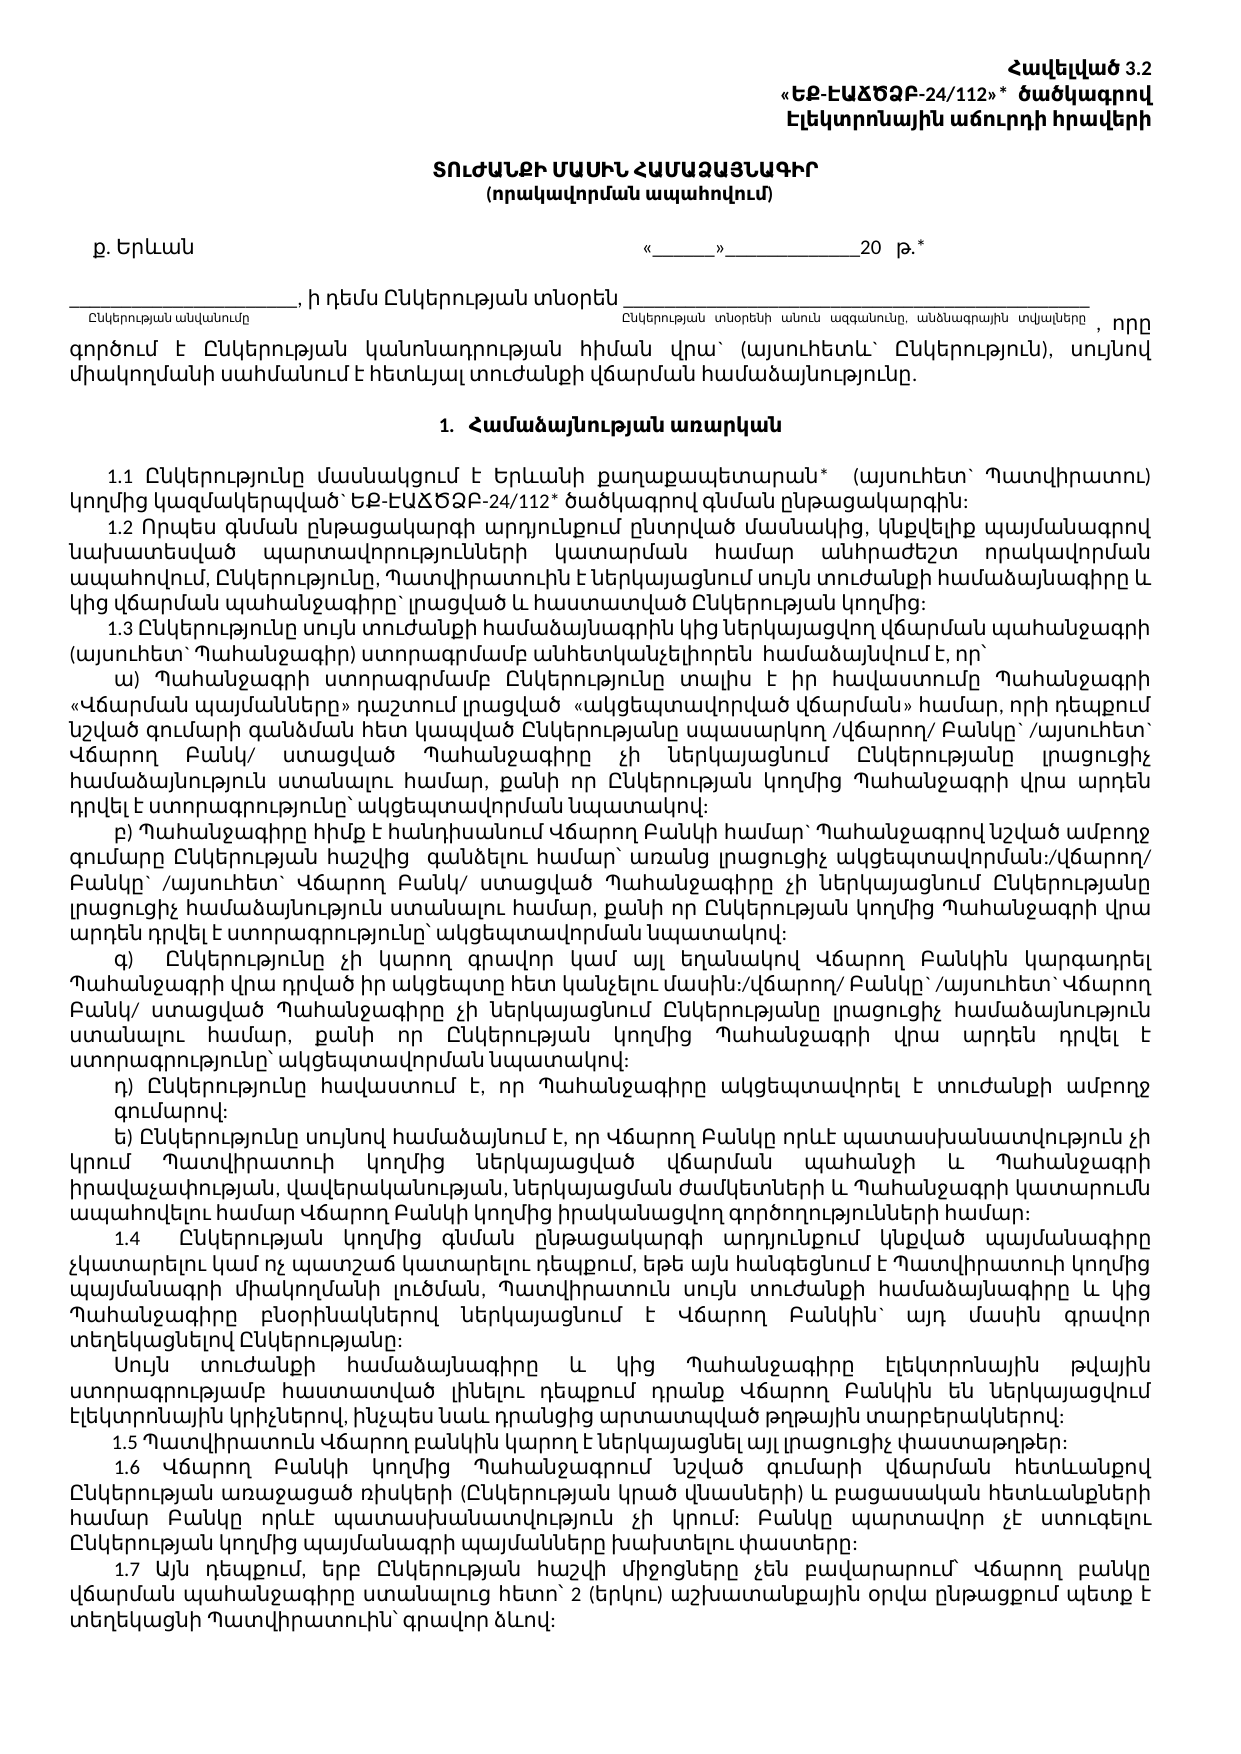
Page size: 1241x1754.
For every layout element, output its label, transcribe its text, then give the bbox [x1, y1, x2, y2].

text ե) Ընկերությունը սույնով համաձայնում է, որ Վճարող Բանկը որևէ պատասխանատվություն չի կրում Պատվիրատուի կողմից ներկայացված վճարման պահանջի և Պահանջագրի իրավաչափության, վավերականության, ներկայացման ժամկետների և Պահանջագրի կատարումն ապահովելու համար Վճարող Բանկի կողմից իրականացվող գործողությունների համար: [69, 1124, 1152, 1226]
text «ԵՔ-ԷԱՃԾՁԲ-24/112»* ծածկագրով [69, 81, 1152, 106]
text (որակավորման ապահովում) [69, 183, 1152, 206]
text ք. Երևան «______»_____________20 թ.* [69, 234, 1152, 260]
text գ) Ընկերությունը չի կարող գրավոր կամ այլ եղանակով Վճարող Բանկին կարգադրել Պահանջագրի վրա դրված իր ակցեպտը հետ կանչելու մասին:/վճարող/ Բանկը` /այսուհետ` Վճարող Բանկ/ ստացված Պահանջագիրը չի ներկայացնում Ընկերությանը լրացուցիչ համաձայնություն ստանալու համար, քանի որ Ընկերության կողմից Պահանջագրի վրա արդեն դրվել է ստորագրությունը՝ ակցեպտավորման նպատակով: [69, 946, 1152, 1073]
text Սույն տուժանքի համաձայնագիրը և կից Պահանջագիրը էլեկտրոնային թվային ստորագրությամբ հաստատված լինելու դեպքում դրանք Վճարող Բանկին են ներկայացվում էլեկտրոնային կրիչներով, ինչպես նաև դրանցից արտատպված թղթային տարբերակներով: [69, 1353, 1152, 1429]
text բ) Պահանջագիրը հիմք է հանդիսանում Վճարող Բանկի համար` Պահանջագրով նշված ամբողջ գումարը Ընկերության հաշվից գանձելու համար՝ առանց լրացուցիչ ակցեպտավորման:/վճարող/ Բանկը` /այսուհետ` Վճարող Բանկ/ ստացված Պահանջագիրը չի ներկայացնում Ընկերությանը լրացուցիչ համաձայնություն ստանալու համար, քանի որ Ընկերության կողմից Պահանջագրի վրա արդեն դրվել է ստորագրությունը՝ ակցեպտավորման նպատակով: [69, 819, 1152, 946]
text 1.6 Վճարող Բանկի կողմից Պահանջագրում նշված գումարի վճարման հետևանքով Ընկերության առաջացած ռիսկերի (Ընկերության կրած վնասների) և բացասական հետևանքների համար Բանկը որևէ պատասխանատվություն չի կրում: Բանկը պարտավոր չէ ստուգելու Ընկերության կողմից պայմանագրի պայմանները խախտելու փաստերը: [69, 1454, 1152, 1556]
text 1. Համաձայնության առարկան [69, 412, 1152, 438]
text 1.4 Ընկերության կողմից գնման ընթացակարգի արդյունքում կնքված պայմանագիրը չկատարելու կամ ոչ պատշաճ կատարելու դեպքում, եթե այն հանգեցնում է Պատվիրատուի կողմից պայմանագրի միակողմանի լուծման, Պատվիրատուն սույն տուժանքի համաձայնագիրը և կից Պահանջագիրը բնօրինակներով ներկայացնում է Վճարող Բանկին` այդ մասին գրավոր տեղեկացնելով Ընկերությանը: [69, 1226, 1152, 1353]
text 1.2 Որպես գնման ընթացակարգի արդյունքում ընտրված մասնակից, կնքվելիք պայմանագրով նախատեսված պարտավորությունների կատարման համար անհրաժեշտ որակավորման ապահովում, Ընկերությունը, Պատվիրատուին է ներկայացնում սույն տուժանքի համաձայնագիրը և կից վճարման պահանջագիրը` լրացված և հաստատված Ընկերության կողմից: [69, 514, 1152, 616]
text 1.3 Ընկերությունը սույն տուժանքի համաձայնագրին կից ներկայացվող վճարման պահանջագրի (այսուհետ` Պահանջագիր) ստորագրմամբ անհետկանչելիորեն համաձայնվում է, որ՝ [69, 616, 1152, 666]
text 1.1 Ընկերությունը մասնակցում է Երևանի քաղաքապետարան* (այսուհետ` Պատվիրատու) կողմից կազմակերպված` ԵՔ-ԷԱՃԾՁԲ-24/112* ծածկագրով գնման ընթացակարգին: [69, 463, 1152, 514]
text ա) Պահանջագրի ստորագրմամբ Ընկերությունը տալիս է իր հավաստումը Պահանջագրի «Վճարման պայմանները» դաշտում լրացված «ակցեպտավորված վճարման» համար, որի դեպքում նշված գումարի գանձման հետ կապված Ընկերությանը սպասարկող /վճարող/ Բանկը` /այսուհետ` Վճարող Բանկ/ ստացված Պահանջագիրը չի ներկայացնում Ընկերությանը լրացուցիչ համաձայնություն ստանալու համար, քանի որ Ընկերության կողմից Պահանջագրի վրա արդեն դրվել է ստորագրությունը՝ ակցեպտավորման նպատակով: [69, 666, 1152, 819]
text 1.7 Այն դեպքում, երբ Ընկերության հաշվի միջոցները չեն բավարարում՝ Վճարող բանկը վճարման պահանջագիրը ստանալուց հետո՝ 2 (երկու) աշխատանքային օրվա ընթացքում պետք է տեղեկացնի Պատվիրատուին՝ գրավոր ձևով: [69, 1556, 1152, 1632]
text ______________________, ի դեմս Ընկերության տնօրեն _____________________________________________ [69, 285, 1152, 311]
text դ) Ընկերությունը հավաստում է, որ Պահանջագիրը ակցեպտավորել է տուժանքի ամբողջ գումարով: [113, 1073, 1152, 1124]
text Էլեկտրոնային աճուրդի հրավերի [69, 106, 1152, 132]
text 1.5 Պատվիրատուն Վճարող բանկին կարող է ներկայացնել այլ լրացուցիչ փաստաթղթեր: [69, 1429, 1152, 1454]
text ՏՈւԺԱՆՔԻ ՄԱՍԻՆ ՀԱՄԱՁԱՅՆԱԳԻՐ [69, 157, 1152, 183]
text Հավելված 3.2 [69, 56, 1152, 81]
text Ընկերության անվանումը Ընկերության տնօրենի անուն ազգանունը, անձնագրային տվյալները , որը գործում է Ընկերության կանոնադրության հիման վրա` (այսուհետև` Ընկերություն), սույնով միակողմանի սահմանում է հետևյալ տուժանքի վճարման համաձայնությունը. [69, 311, 1152, 387]
